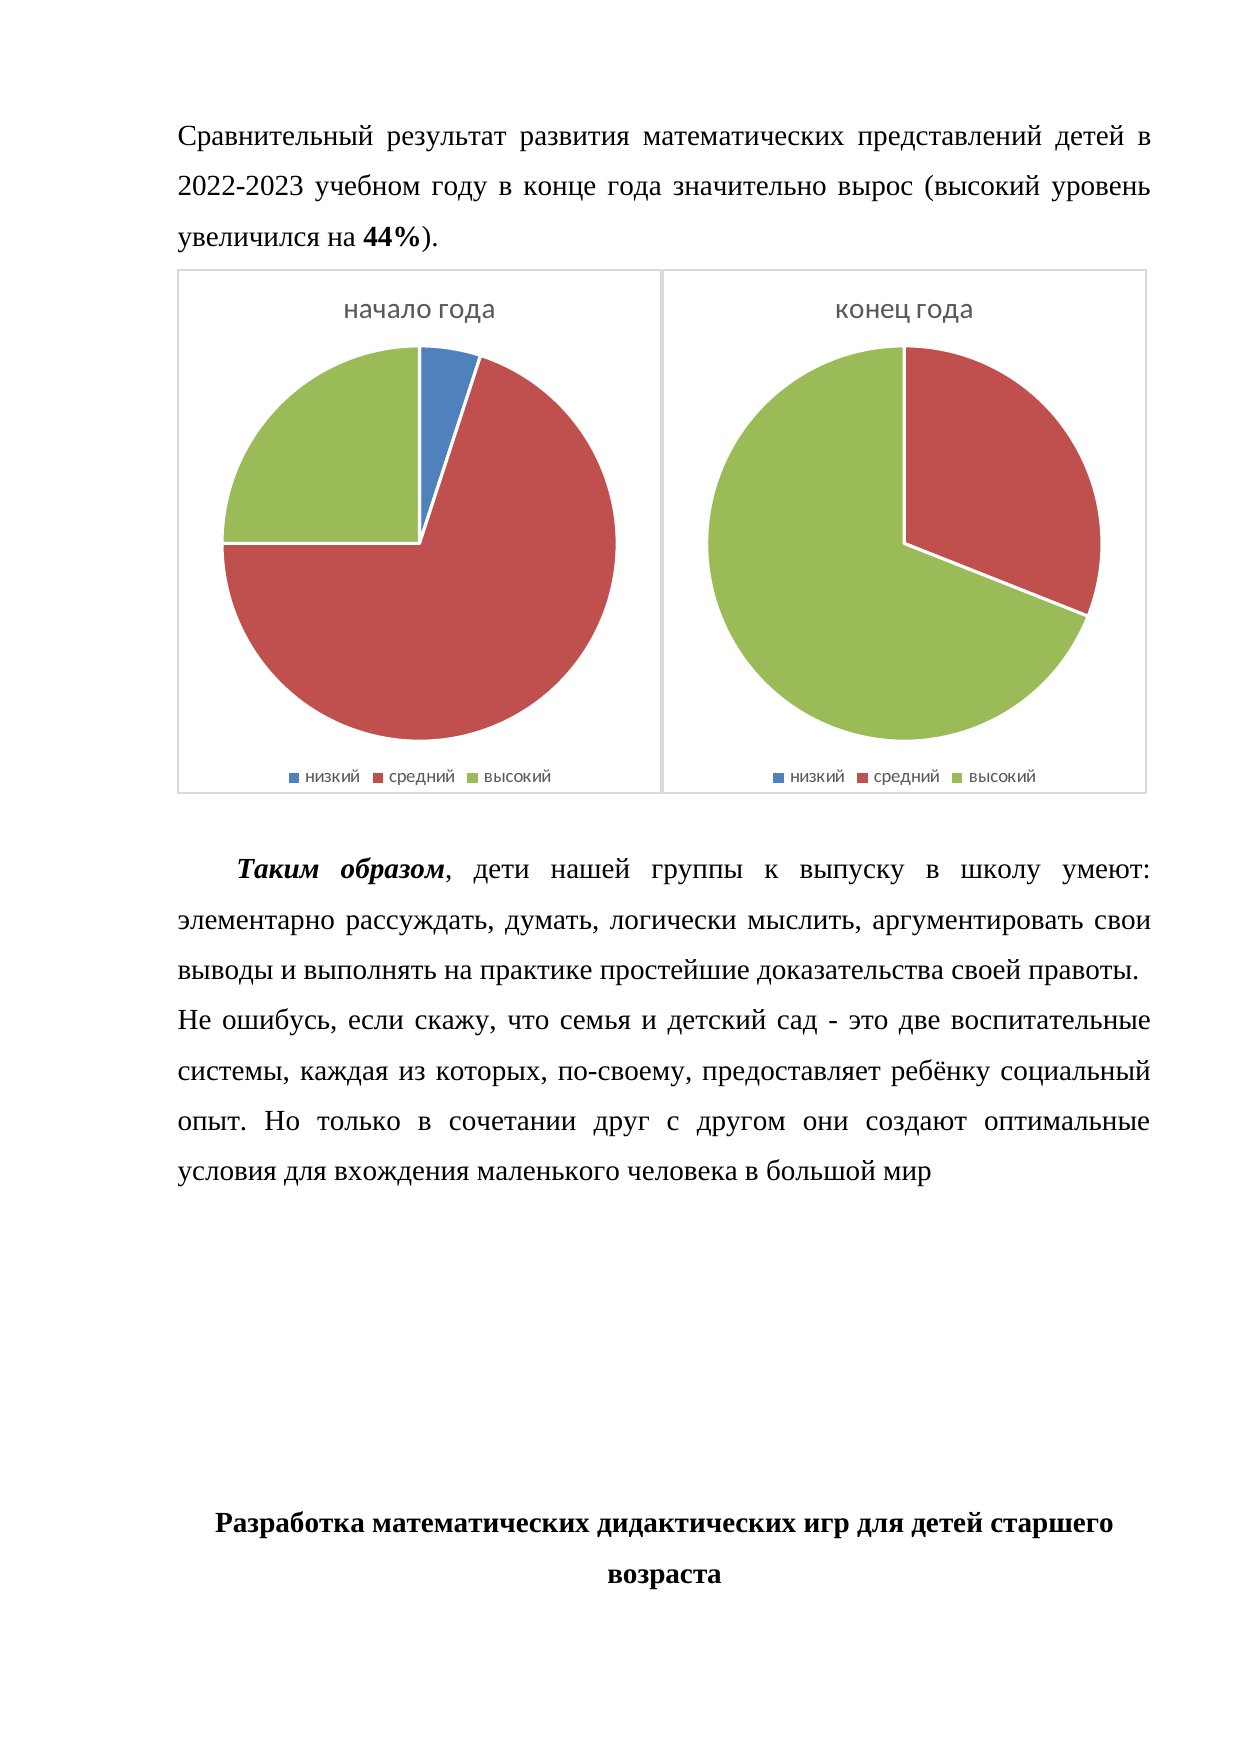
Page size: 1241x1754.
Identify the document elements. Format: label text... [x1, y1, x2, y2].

text Сравнительный результат развития математических представлений детей в 2022-2023 учебном году в конце года значительно вырос (высокий уровень увеличился на 44%). [177, 118, 1152, 252]
text Не ошибусь, если скажу, что семья и детский сад - это две воспитательные системы, каждая из которых, по-своему, предоставляет ребёнку социальный опыт. Но только в сочетании друг с другом они создают оптимальные условия для вхождения маленького человека в большой мир [177, 1002, 1152, 1187]
text Разработка математических дидактических игр для детей старшего возраста [177, 1506, 1152, 1589]
text Таким образом, дети нашей группы к выпуску в школу умеют: элементарно рассуждать, думать, логически мыслить, аргументировать свои выводы и выполнять на практике простейшие доказательства своей правоты. [177, 852, 1152, 986]
